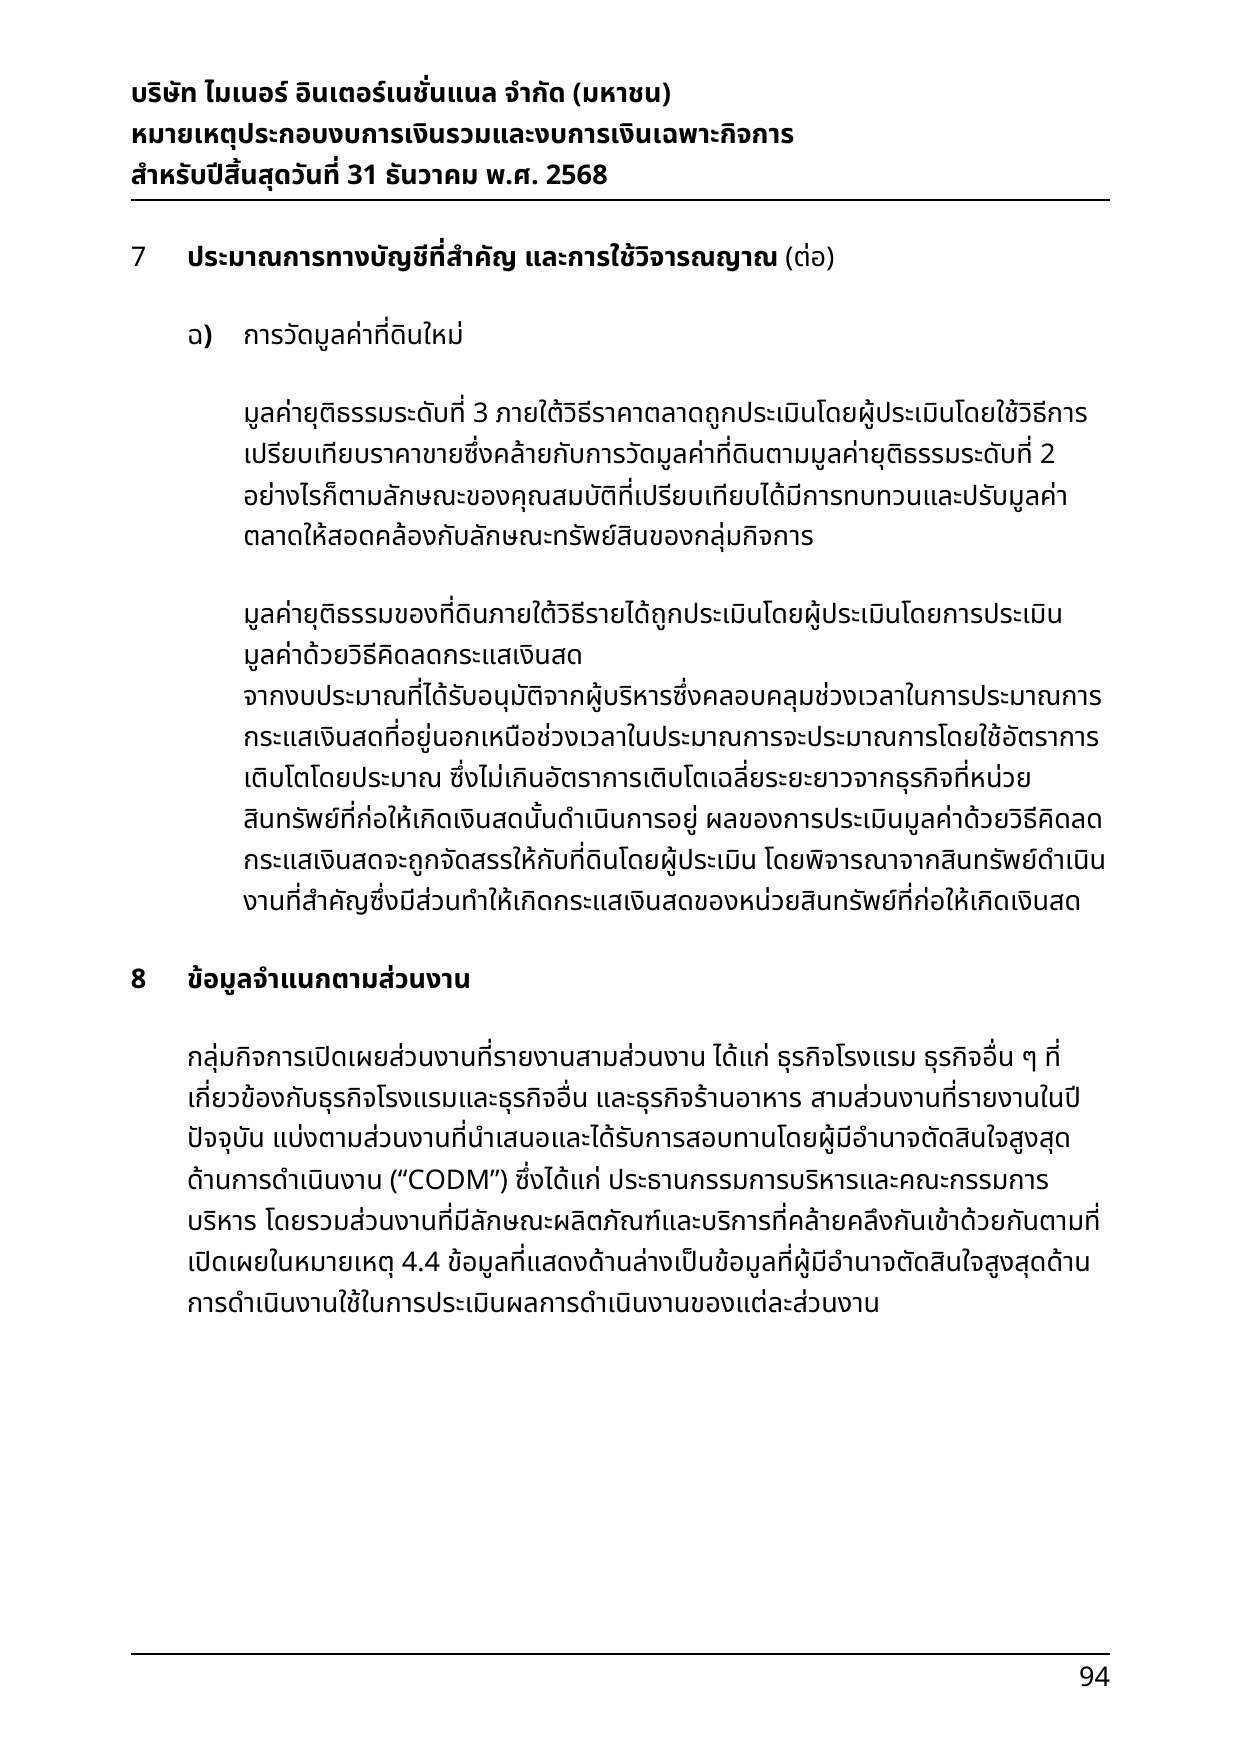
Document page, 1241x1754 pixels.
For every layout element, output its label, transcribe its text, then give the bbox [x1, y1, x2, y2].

text กลุ่มกิจการเปิดเผยส่วนงานที่รายงานสามส่วนงาน ได้แก่ ธุรกิจโรงแรม ธุรกิจอื่น ๆ ที่เกี่ยวข้องกับธุรกิจโรงแรมและธุรกิจอื่น และธุรกิจร้านอาหาร สามส่วนงานที่รายงานในปีปัจจุบัน แบ่งตามส่วนงานที่นำเสนอและได้รับการสอบทานโดยผู้มีอำนาจตัดสินใจสูงสุดด้านการดำเนินงาน (“CODM”) ซึ่งได้แก่ ประธานกรรมการบริหารและคณะกรรมการบริหาร โดยรวมส่วนงานที่มีลักษณะผลิตภัณฑ์และบริการที่คล้ายคลึงกันเข้าด้วยกันตามที่เปิดเผยในหมายเหตุ 4.4 ข้อมูลที่แสดงด้านล่างเป็นข้อมูลที่ผู้มีอำนาจตัดสินใจสูงสุดด้านการดำเนินงานใช้ในการประเมินผลการดำเนินงานของแต่ละส่วนงาน [187, 1037, 1110, 1324]
text มูลค่ายุติธรรมของที่ดินภายใต้วิธีรายได้ถูกประเมินโดยผู้ประเมินโดยการประเมินมูลค่าด้วยวิธีคิดลดกระแสเงินสด จากงบประมาณที่ได้รับอนุมัติจากผู้บริหารซึ่งคลอบคลุมช่วงเวลาในการประมาณการ กระแสเงินสดที่อยู่นอกเหนือช่วงเวลาในประมาณการจะประมาณการโดยใช้อัตราการเติบโตโดยประมาณ ซึ่งไม่เกินอัตราการเติบโตเฉลี่ยระยะยาวจากธุรกิจที่หน่วยสินทรัพย์ที่ก่อให้เกิดเงินสดนั้นดำเนินการอยู่ ผลของการประเมินมูลค่าด้วยวิธีคิดลดกระแสเงินสดจะถูกจัดสรรให้กับที่ดินโดยผู้ประเมิน โดยพิจารณาจากสินทรัพย์ดำเนินงานที่สำคัญซึ่งมีส่วนทำให้เกิดกระแสเงินสดของหน่วยสินทรัพย์ที่ก่อให้เกิดเงินสด [243, 595, 1110, 922]
text 7 ประมาณการทางบัญชีที่สำคัญ และการใช้วิจารณญาณ (ต่อ) [131, 238, 1110, 279]
text ฉ) การวัดมูลค่าที่ดินใหม่ [187, 316, 1110, 357]
text มูลค่ายุติธรรมระดับที่ 3 ภายใต้วิธีราคาตลาดถูกประเมินโดยผู้ประเมินโดยใช้วิธีการเปรียบเทียบราคาขายซึ่งคล้ายกับการวัดมูลค่าที่ดินตามมูลค่ายุติธรรมระดับที่ 2 อย่างไรก็ตามลักษณะของคุณสมบัติที่เปรียบเทียบได้มีการทบทวนและปรับมูลค่าตลาดให้สอดคล้องกับลักษณะทรัพย์สินของกลุ่มกิจการ [243, 394, 1110, 558]
text 8 ข้อมูลจำแนกตามส่วนงาน [131, 959, 1110, 1000]
